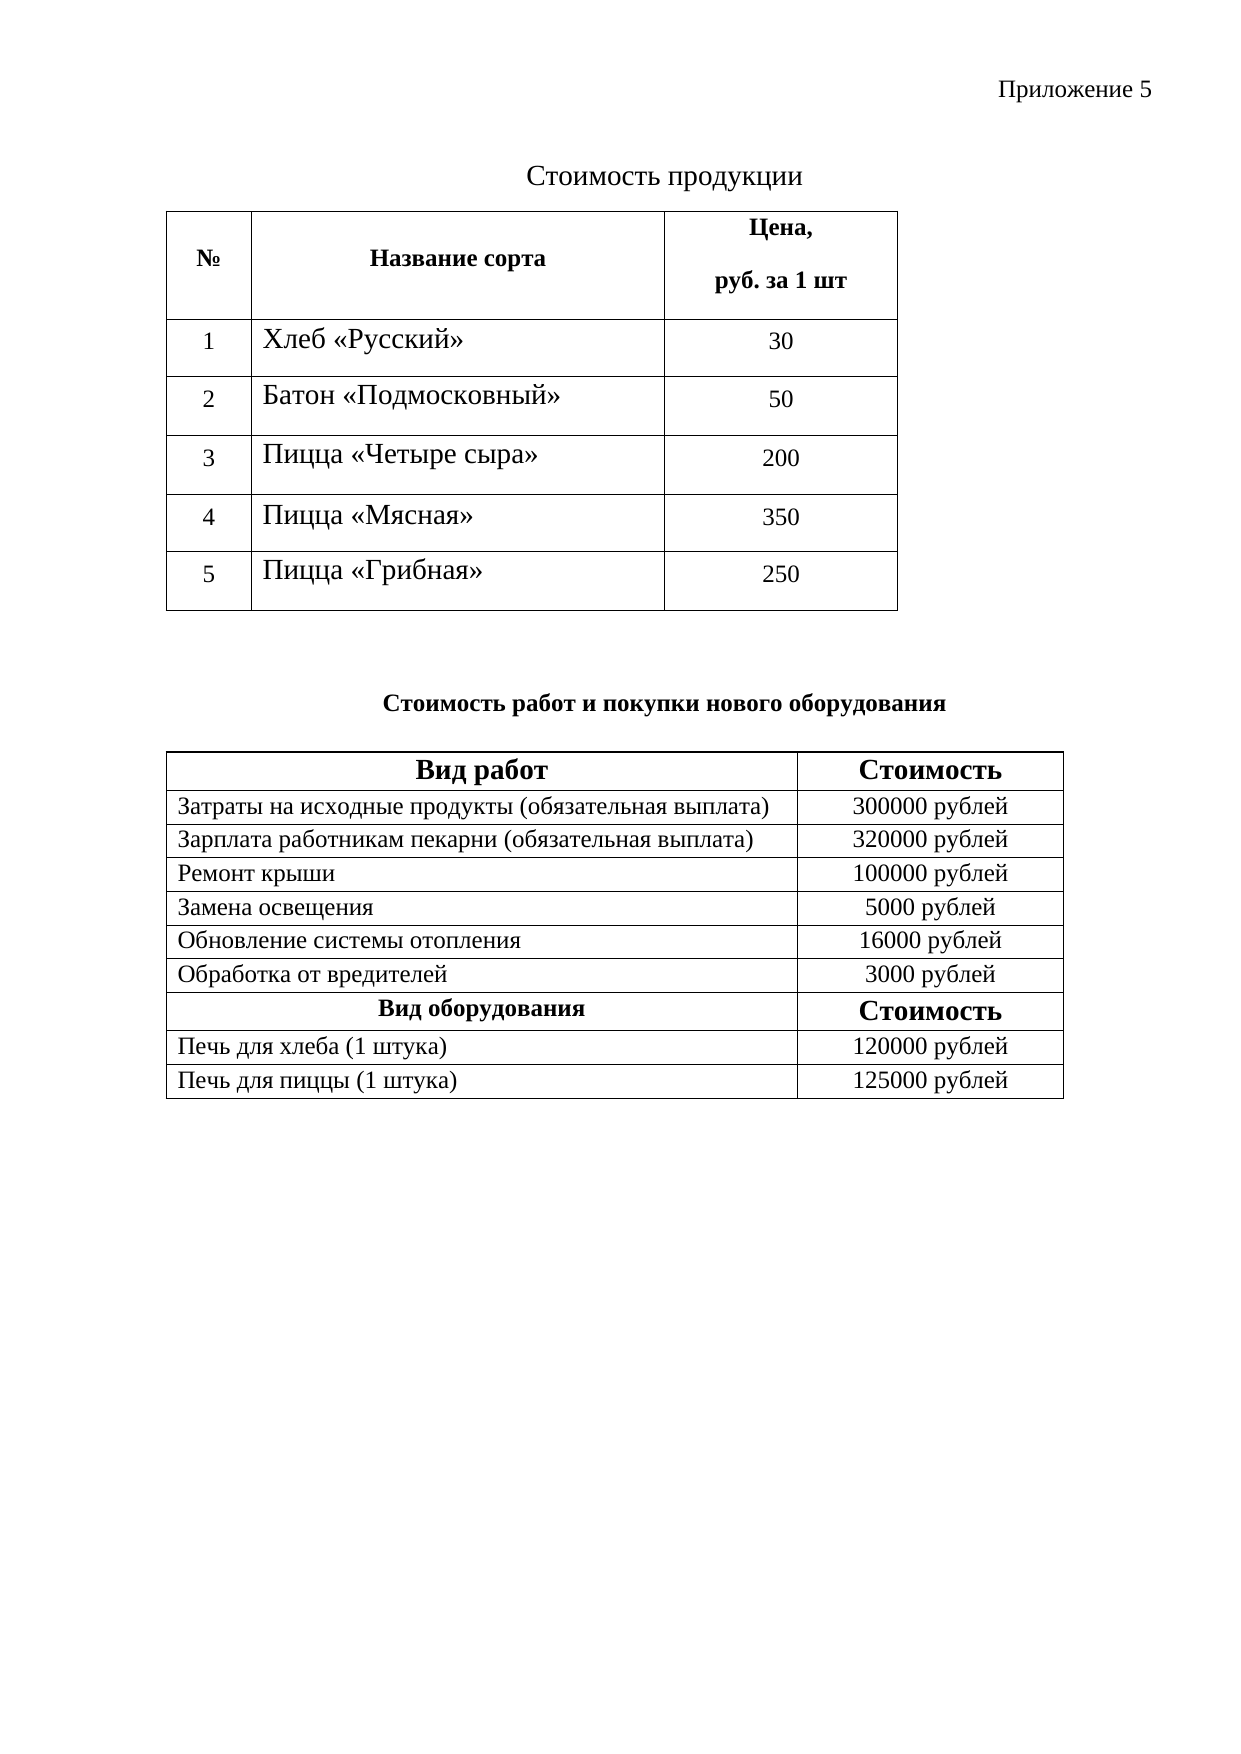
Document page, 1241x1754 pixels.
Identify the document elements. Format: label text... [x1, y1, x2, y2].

table_cell 4 [167, 495, 251, 551]
table_header Название сорта [252, 212, 664, 319]
table_cell Замена освещения [167, 892, 797, 924]
table_cell 3 [167, 436, 251, 494]
table_cell 3000 рублей [798, 959, 1063, 992]
table_cell Печь для хлеба (1 штука) [167, 1031, 797, 1064]
table_cell Пицца «Грибная» [252, 552, 664, 610]
table_cell Обновление системы отопления [167, 926, 797, 958]
table_cell 16000 рублей [798, 926, 1063, 958]
table_cell Ремонт крыши [167, 858, 797, 891]
table_cell Стоимость [798, 993, 1063, 1030]
table_cell 5000 рублей [798, 892, 1063, 924]
text Стоимость продукции [177, 158, 1152, 191]
table_cell Обработка от вредителей [167, 959, 797, 992]
table_cell Вид оборудования [167, 993, 797, 1030]
table_header Цена, руб. за 1 шт [665, 212, 897, 319]
table_cell 5 [167, 552, 251, 610]
table_cell 320000 рублей [798, 825, 1063, 857]
table_cell Хлеб «Русский» [252, 320, 664, 376]
table_cell Зарплата работникам пекарни (обязательная выплата) [167, 825, 797, 857]
table_cell 100000 рублей [798, 858, 1063, 891]
table_cell Пицца «Четыре сыра» [252, 436, 664, 494]
table_cell 250 [665, 552, 897, 610]
table_cell 350 [665, 495, 897, 551]
table_cell 125000 рублей [798, 1065, 1063, 1097]
table_cell 30 [665, 320, 897, 376]
table_cell 120000 рублей [798, 1031, 1063, 1064]
table_cell Затраты на исходные продукты (обязательная выплата) [167, 791, 797, 823]
table_cell 50 [665, 377, 897, 435]
table_cell 2 [167, 377, 251, 435]
table_cell Батон «Подмосковный» [252, 377, 664, 435]
table_cell 1 [167, 320, 251, 376]
table_header Стоимость [798, 753, 1063, 790]
table_header Вид работ [167, 753, 797, 790]
text Стоимость работ и покупки нового оборудования [177, 681, 1152, 716]
table_cell 200 [665, 436, 897, 494]
table_cell Печь для пиццы (1 штука) [167, 1065, 797, 1097]
text Приложение 5 [177, 74, 1152, 103]
table_header № [167, 212, 251, 319]
table_cell 300000 рублей [798, 791, 1063, 823]
table_cell Пицца «Мясная» [252, 495, 664, 551]
